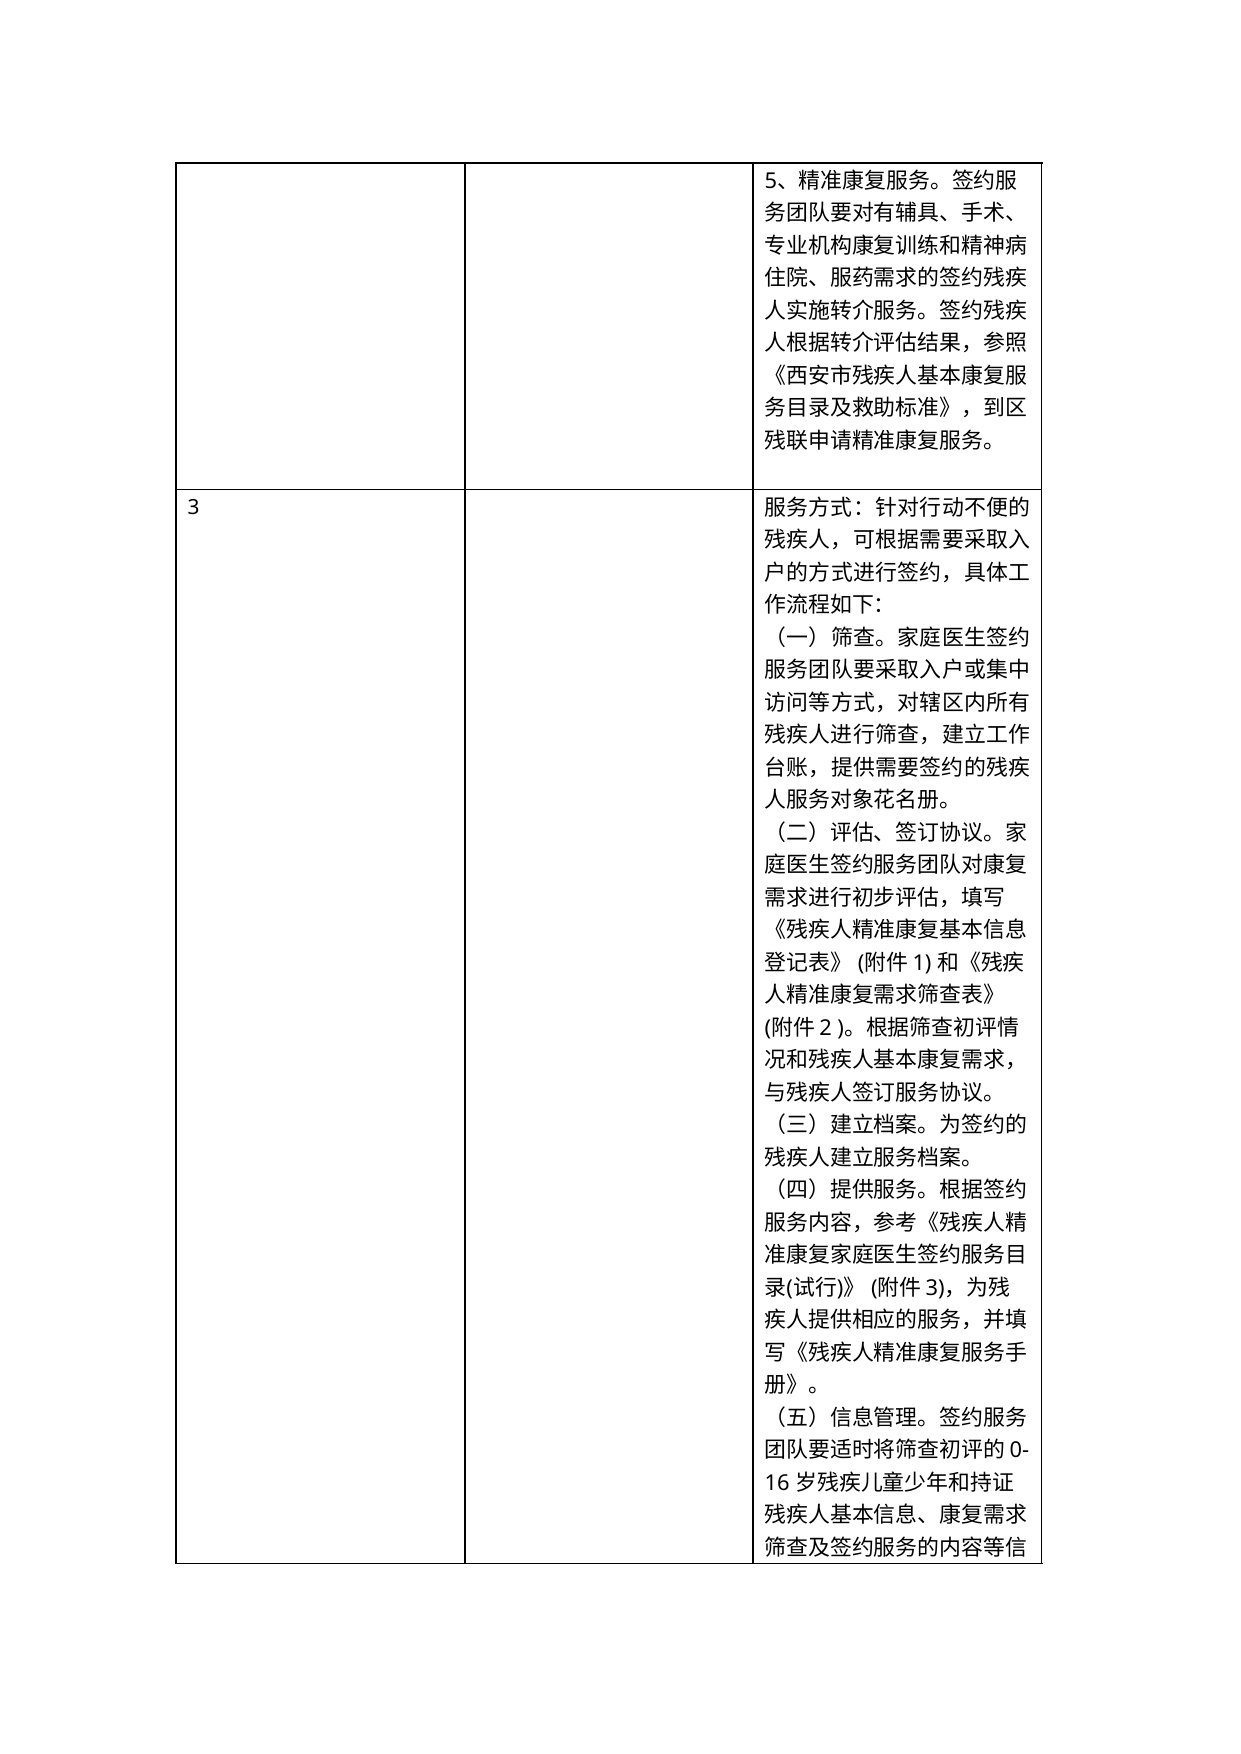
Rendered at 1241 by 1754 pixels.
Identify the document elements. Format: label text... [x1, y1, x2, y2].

table_cell 3 [177, 490, 464, 1563]
table_cell 2 [177, 164, 464, 488]
table_cell [466, 490, 752, 1563]
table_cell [754, 490, 1041, 1563]
table_cell [466, 164, 752, 488]
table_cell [754, 164, 1041, 488]
